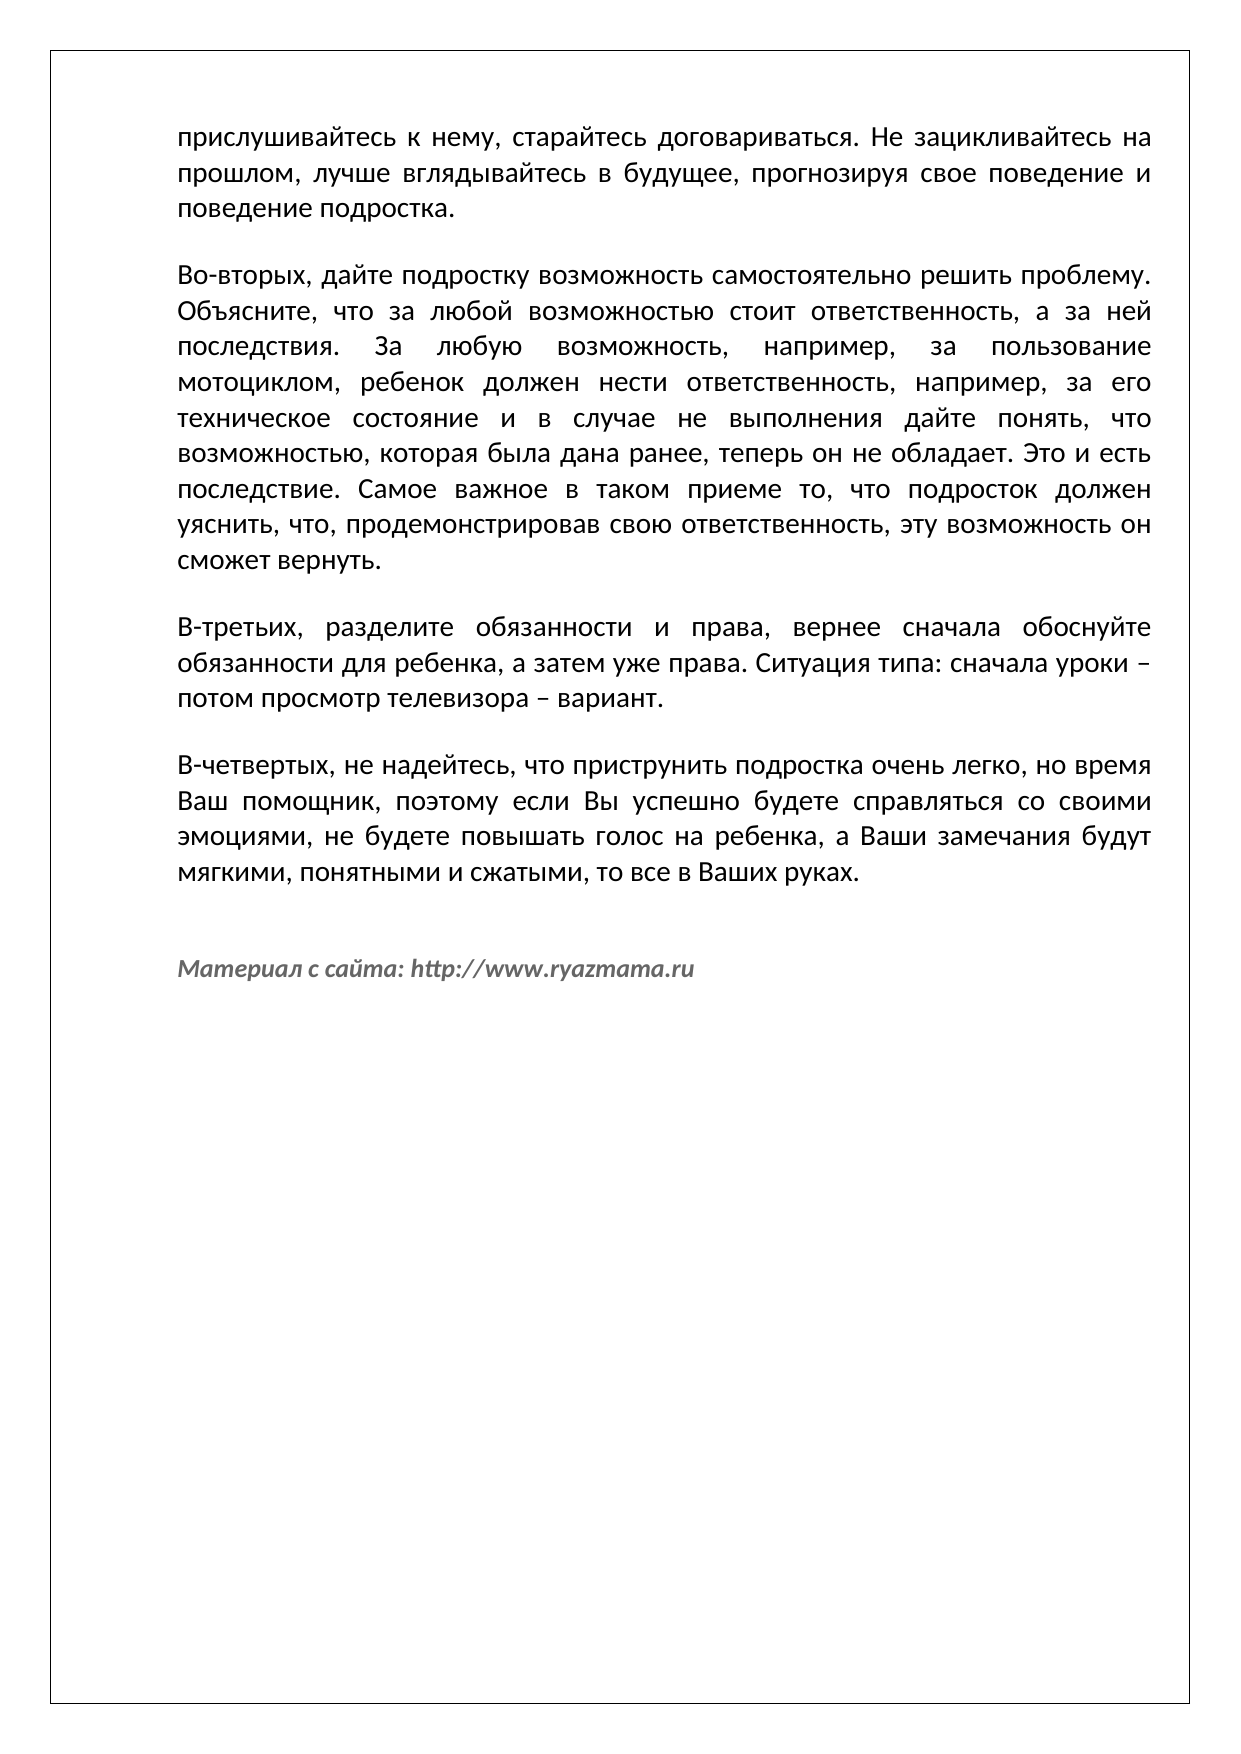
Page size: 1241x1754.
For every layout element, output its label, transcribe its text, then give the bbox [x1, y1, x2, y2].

text Во-вторых, дайте подростку возможность самостоятельно решить проблему. Объясните, что за любой возможностью стоит ответственность, а за ней последствия. За любую возможность, например, за пользование мотоциклом, ребенок должен нести ответственность, например, за его техническое состояние и в случае не выполнения дайте понять, что возможностью, которая была дана ранее, теперь он не обладает. Это и есть последствие. Самое важное в таком приеме то, что подросток должен уяснить, что, продемонстрировав свою ответственность, эту возможность он сможет вернуть. [177, 256, 1152, 577]
text Материал с сайта: http://www.ryazmama.ru [177, 920, 1152, 983]
text В-четвертых, не надейтесь, что приструнить подростка очень легко, но время Ваш помощник, поэтому если Вы успешно будете справляться со своими эмоциями, не будете повышать голос на ребенка, а Ваши замечания будут мягкими, понятными и сжатыми, то все в Ваших руках. [177, 746, 1152, 889]
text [177, 118, 1152, 225]
text В-третьих, разделите обязанности и права, вернее сначала обоснуйте обязанности для ребенка, а затем уже права. Ситуация типа: сначала уроки – потом просмотр телевизора – вариант. [177, 608, 1152, 715]
